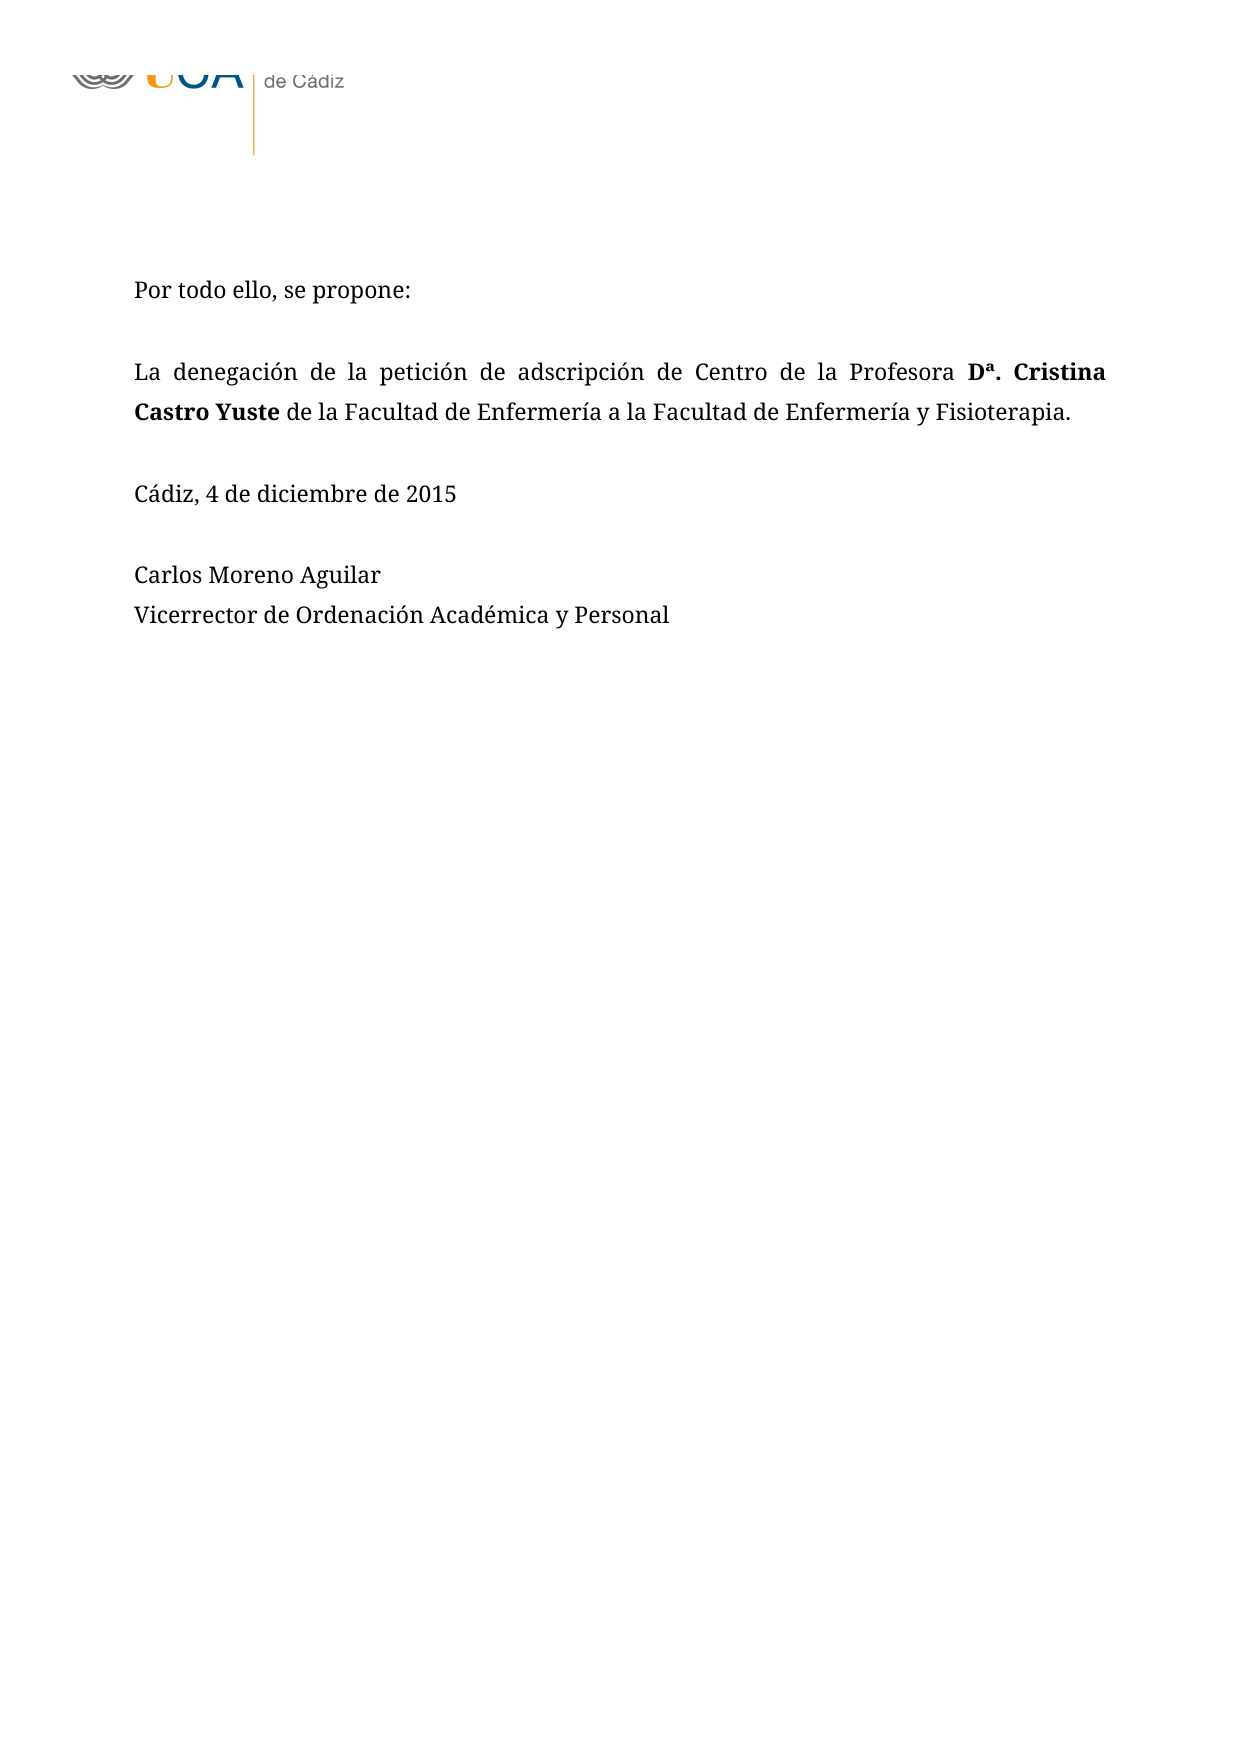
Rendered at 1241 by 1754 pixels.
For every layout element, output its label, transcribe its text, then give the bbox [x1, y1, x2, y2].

picture [51, 75, 390, 174]
